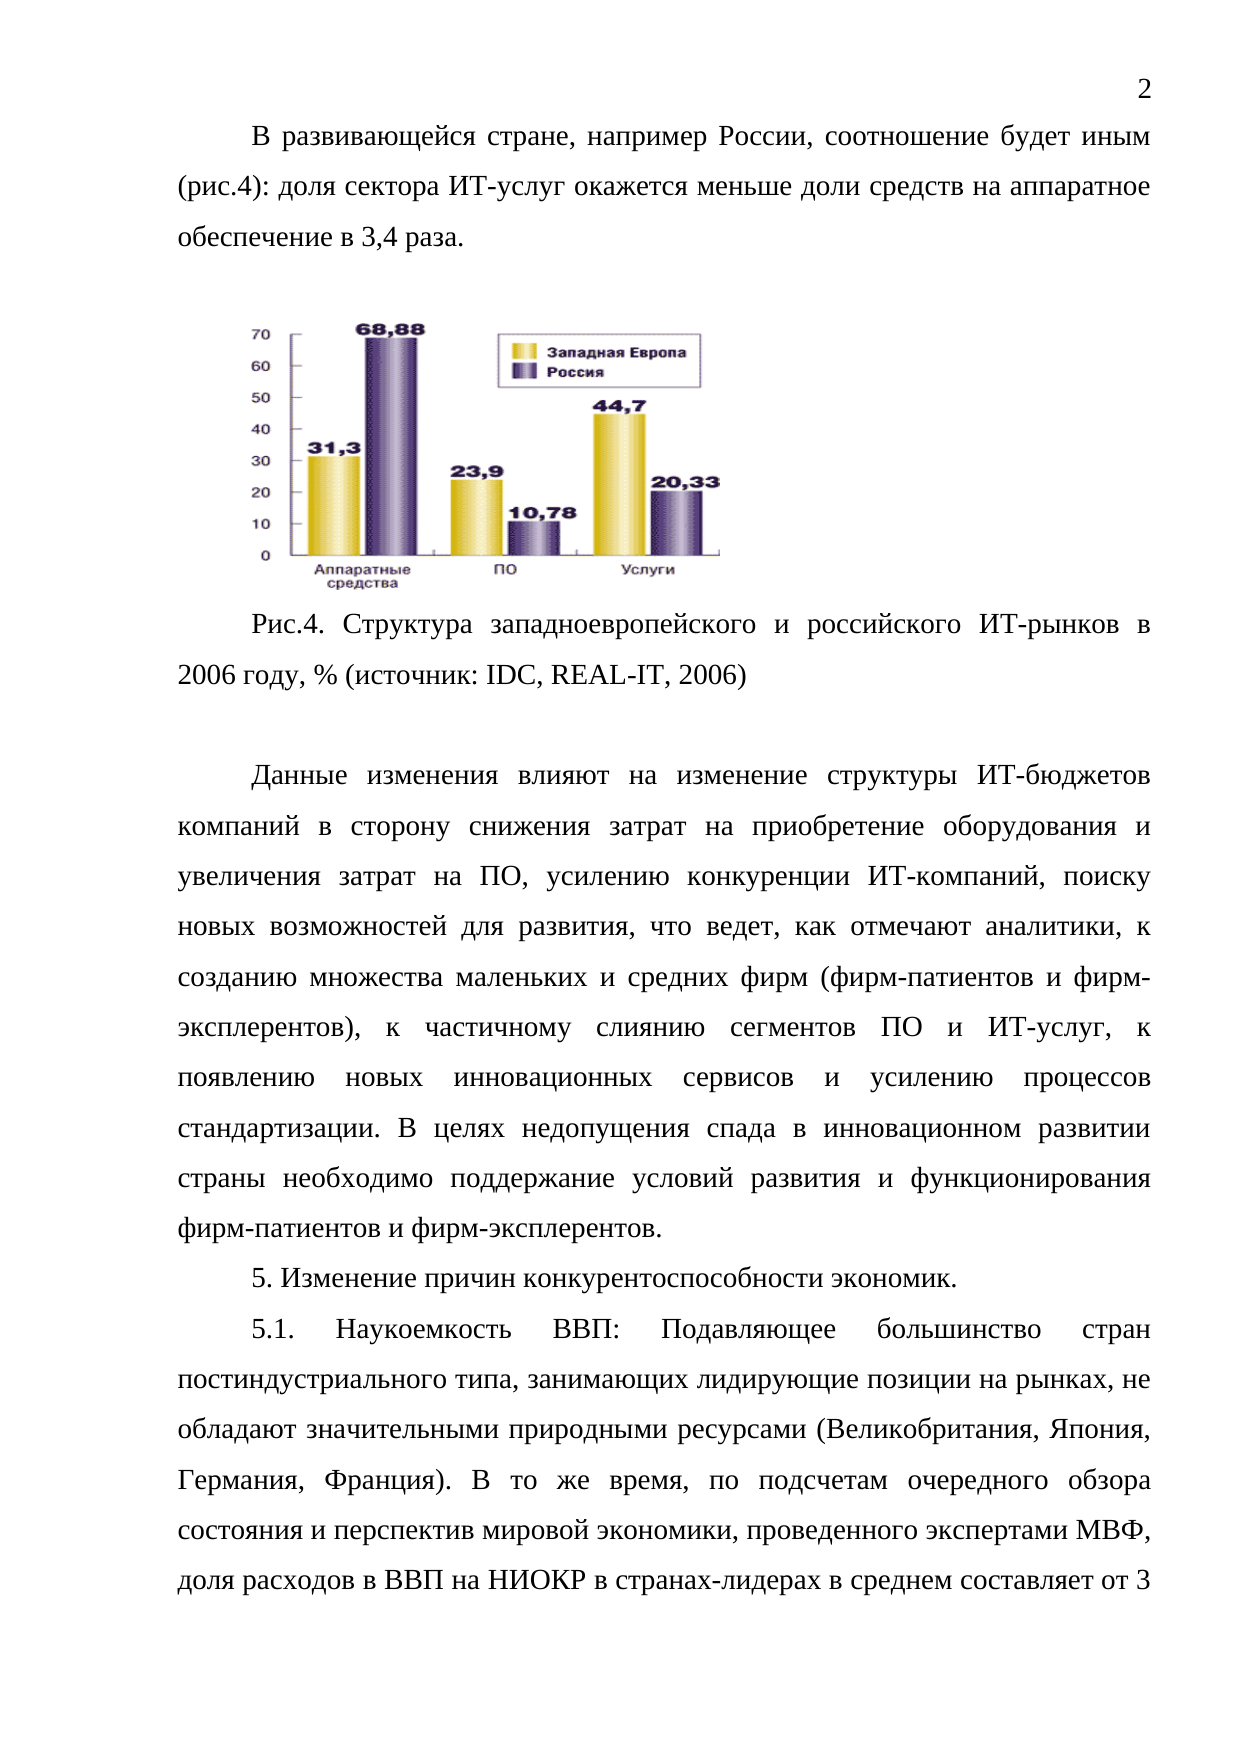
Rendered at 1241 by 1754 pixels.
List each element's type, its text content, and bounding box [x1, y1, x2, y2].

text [177, 1311, 1152, 1596]
text Данные изменения влияют на изменение структуры ИТ-бюджетов компаний в сторону снижения затрат на приобретение оборудования и увеличения затрат на ПО, усилению конкуренции ИТ-компаний, поиску новых возможностей для развития, что ведет, как отмечают аналитики, к созданию множества маленьких и средних фирм (фирм-патиентов и фирм-эксплерентов), к частичному слиянию сегментов ПО и ИТ-услуг, к появлению новых инновационных сервисов и усилению процессов стандартизации. В целях недопущения спада в инновационном развитии страны необходимо поддержание условий развития и функционирования фирм-патиентов и фирм-эксплерентов. [177, 757, 1152, 1244]
picture [251, 319, 720, 590]
text Рис.4. Структура западноевропейского и российского ИТ-рынков в 2006 году, % (источник: IDC, REAL-IT, 2006) [177, 607, 1152, 690]
text 5. Изменение причин конкурентоспособности экономик. [177, 1261, 1152, 1294]
text В развивающейся стране, например России, соотношение будет иным (рис.4): доля сектора ИТ-услуг окажется меньше доли средств на аппаратное обеспечение в 3,4 раза. [177, 118, 1152, 252]
